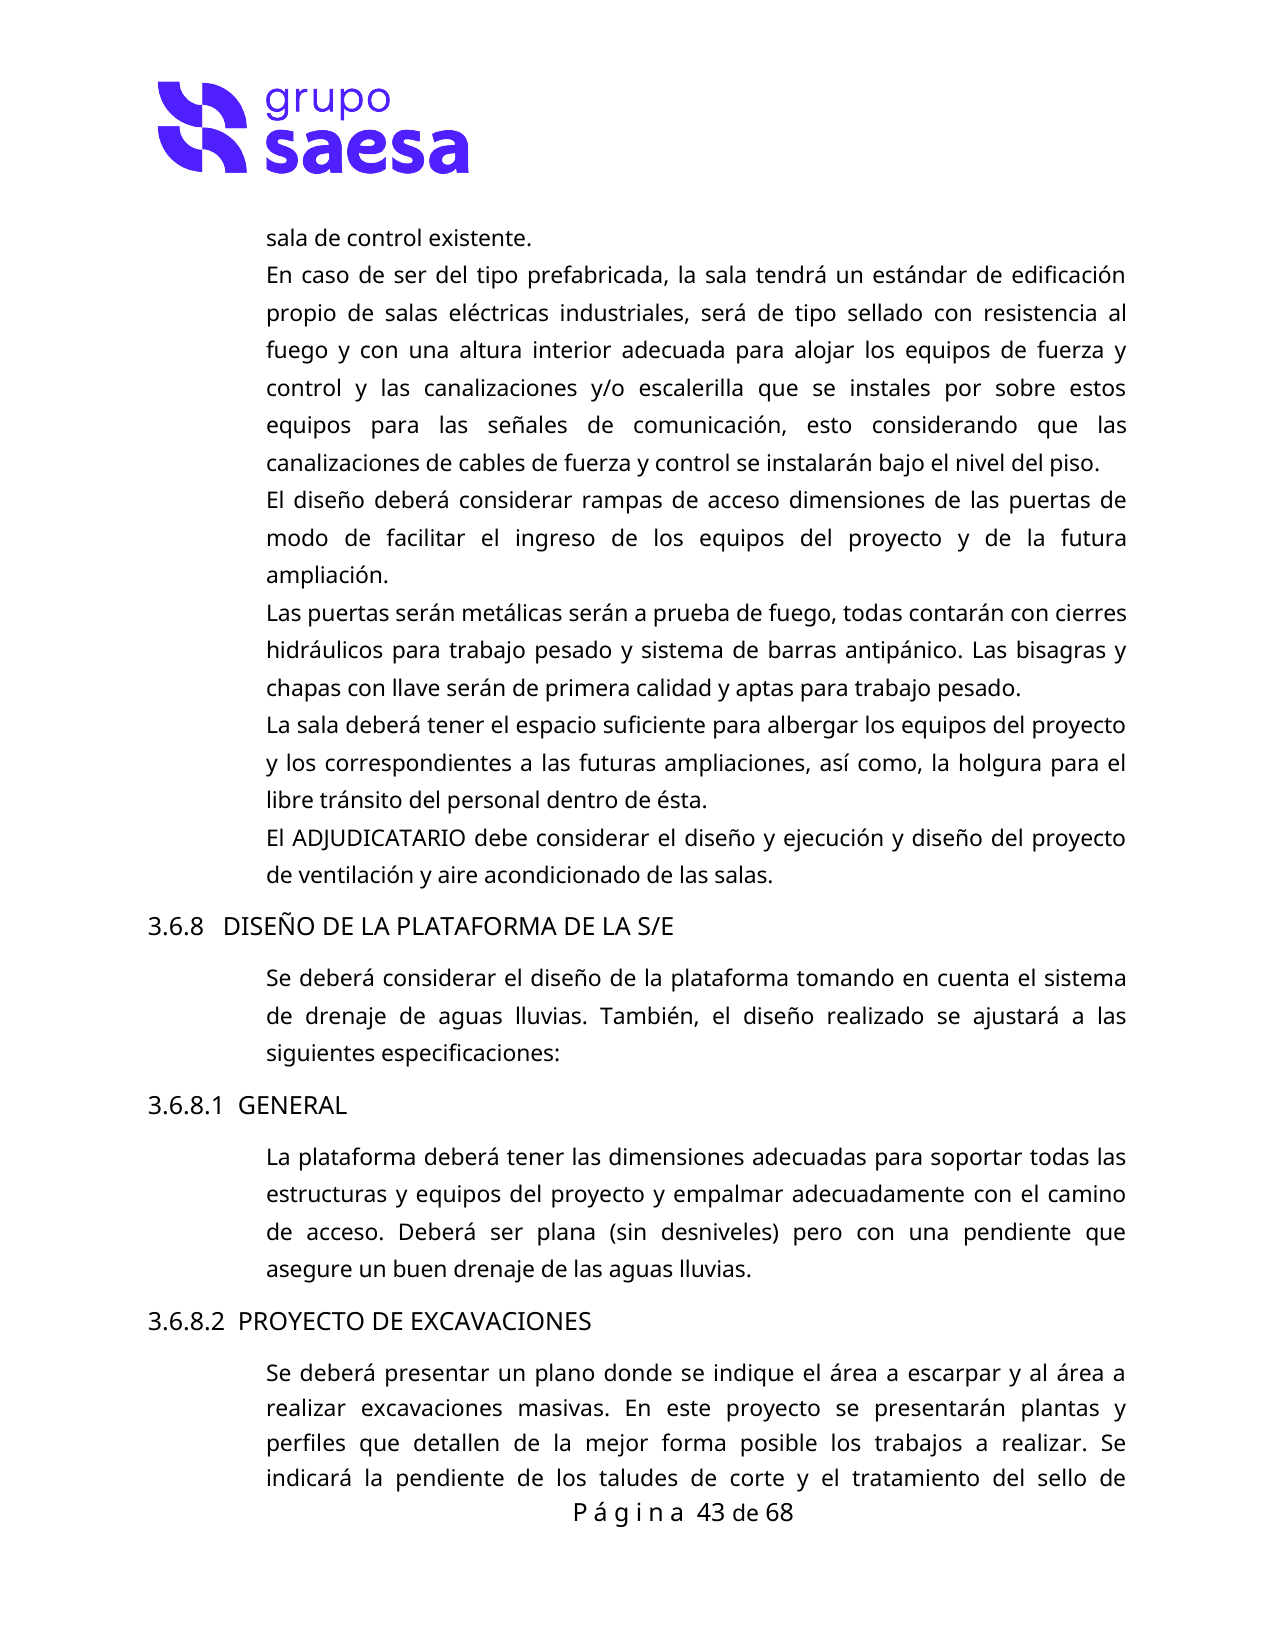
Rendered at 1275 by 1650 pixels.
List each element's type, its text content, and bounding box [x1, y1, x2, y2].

text El ADJUDICATARIO debe considerar el diseño y ejecución y diseño del proyecto de ventilación y aire acondicionado de las salas. [266, 821, 1127, 890]
text Se deberá considerar el diseño de la plataforma tomando en cuenta el sistema de drenaje de aguas lluvias. También, el diseño realizado se ajustará a las siguientes especificaciones: [266, 962, 1127, 1068]
text La plataforma deberá tener las dimensiones adecuadas para soportar todas las estructuras y equipos del proyecto y empalmar adecuadamente con el camino de acceso. Deberá ser plana (sin desniveles) pero con una pendiente que asegure un buen drenaje de las aguas lluvias. [266, 1141, 1127, 1284]
subtitle General [148, 1087, 1127, 1121]
text Las puertas serán metálicas serán a prueba de fuego, todas contarán con cierres hidráulicos para trabajo pesado y sistema de barras antipánico. Las bisagras y chapas con llave serán de primera calidad y aptas para trabajo pesado. [266, 596, 1127, 703]
subtitle DISEÑO DE LA PLATAFORMA DE LA S/E [148, 909, 1127, 943]
text En caso de ser del tipo prefabricada, la sala tendrá un estándar de edificación propio de salas eléctricas industriales, será de tipo sellado con resistencia al fuego y con una altura interior adecuada para alojar los equipos de fuerza y control y las canalizaciones y/o escalerilla que se instales por sobre estos equipos para las señales de comunicación, esto considerando que las canalizaciones de cables de fuerza y control se instalarán bajo el nivel del piso. [266, 259, 1127, 478]
text La sala deberá tener el espacio suficiente para albergar los equipos del proyecto y los correspondientes a las futuras ampliaciones, así como, la holgura para el libre tránsito del personal dentro de ésta. [266, 709, 1127, 815]
subtitle Proyecto de Excavaciones [148, 1303, 1127, 1337]
picture [147, 73, 478, 177]
text El diseño deberá considerar rampas de acceso dimensiones de las puertas de modo de facilitar el ingreso de los equipos del proyecto y de la futura ampliación. [266, 484, 1127, 590]
